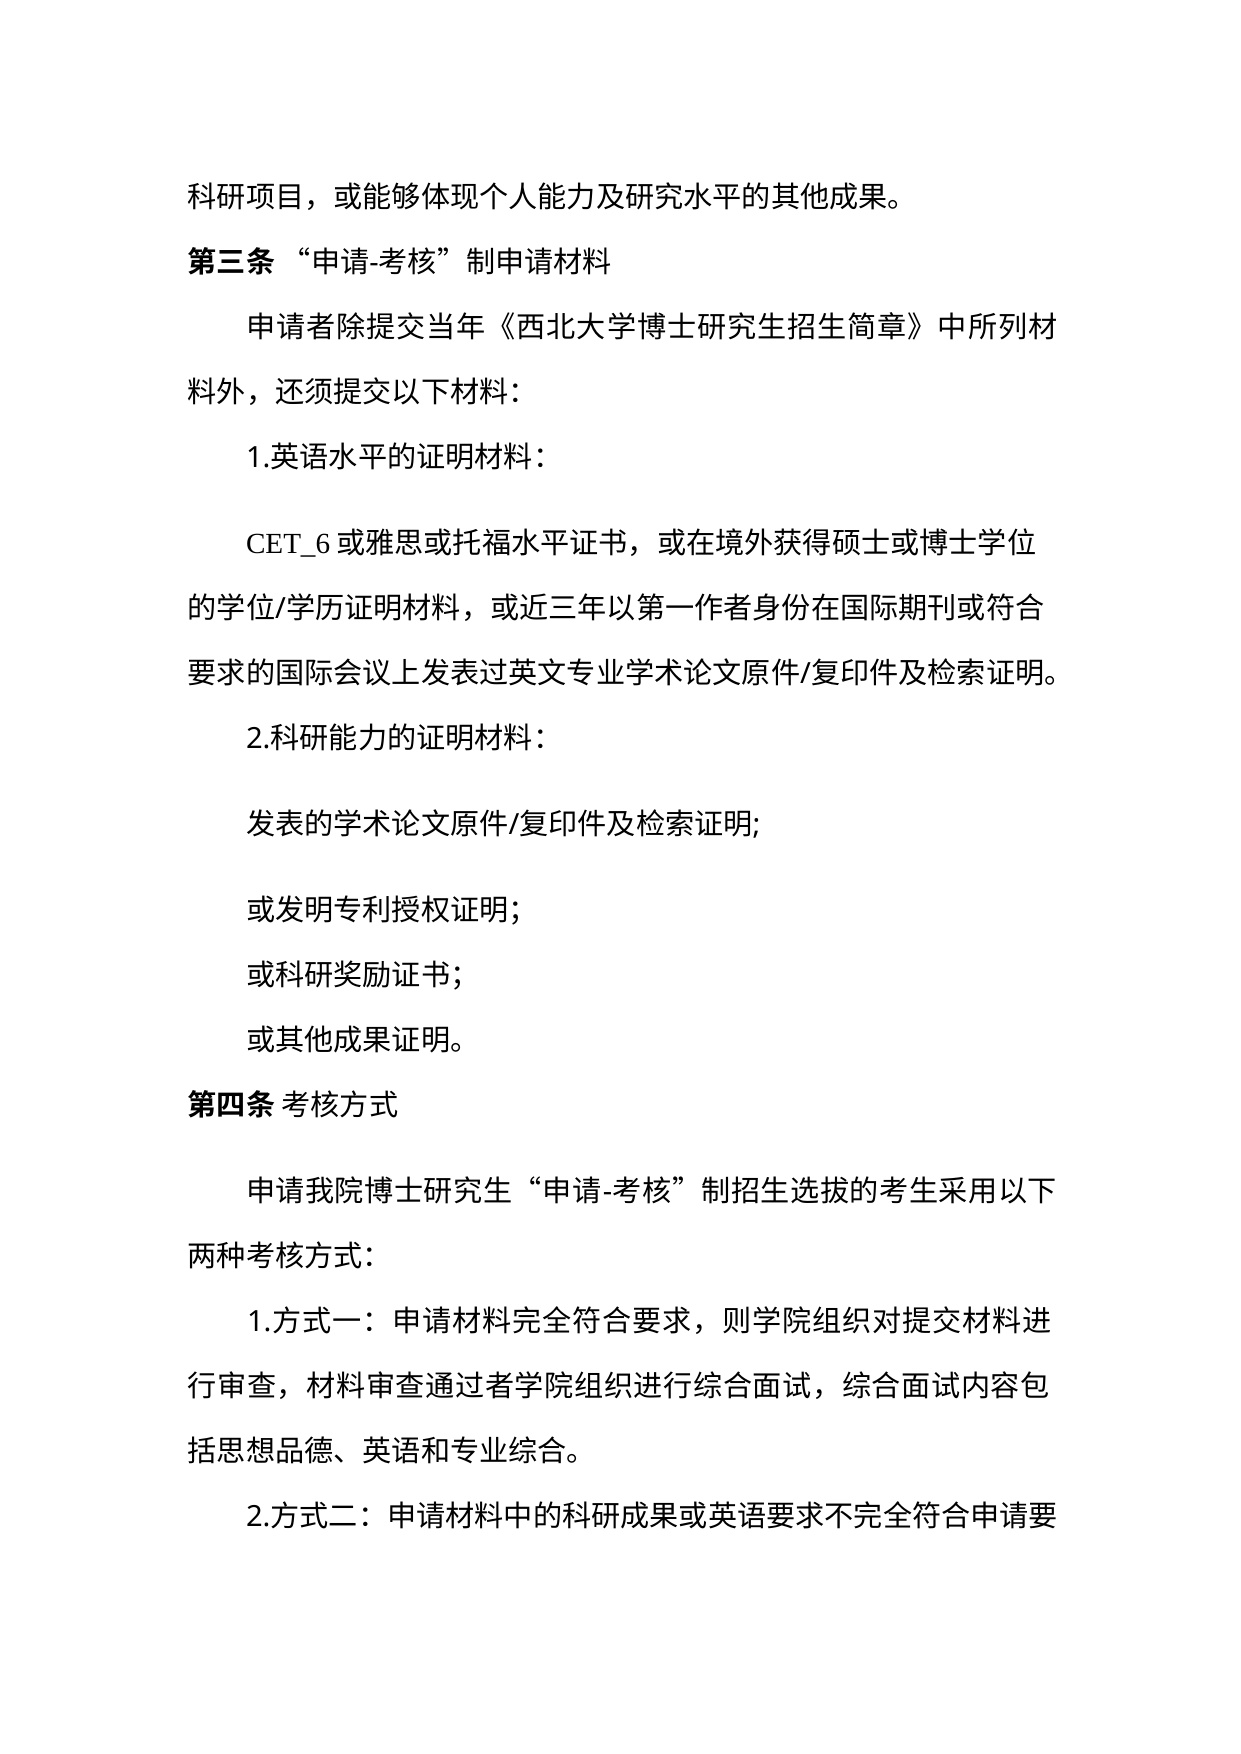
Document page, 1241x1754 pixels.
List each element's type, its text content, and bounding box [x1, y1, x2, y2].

text 第四条 考核方式 [187, 1070, 1053, 1135]
list 1.英语水平的证明材料： [187, 422, 1053, 487]
text 申请我院博士研究生“申请-考核”制招生选拔的考生采用以下两种考核方式： [187, 1157, 1058, 1287]
text 第三条 “申请-考核”制申请材料 [187, 227, 1053, 292]
text 或科研奖励证书； [187, 940, 1058, 1005]
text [187, 162, 1058, 227]
text 1.方式一：申请材料完全符合要求，则学院组织对提交材料进行审查，材料审查通过者学院组织进行综合面试，综合面试内容包括思想品德、英语和专业综合。 [187, 1287, 1053, 1482]
text 申请者除提交当年《西北大学博士研究生招生简章》中所列材料外，还须提交以下材料： [187, 292, 1058, 422]
text 或其他成果证明。 [187, 1005, 1058, 1070]
text 或发明专利授权证明； [187, 875, 1058, 940]
text 发表的学术论文原件/复印件及检索证明; [187, 789, 1053, 854]
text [187, 1482, 1058, 1547]
text CET_6或雅思或托福水平证书，或在境外获得硕士或博士学位的学位/学历证明材料，或近三年以第一作者身份在国际期刊或符合要求的国际会议上发表过英文专业学术论文原件/复印件及检索证明。 [187, 508, 1053, 703]
list 2.科研能力的证明材料： [187, 703, 1053, 768]
